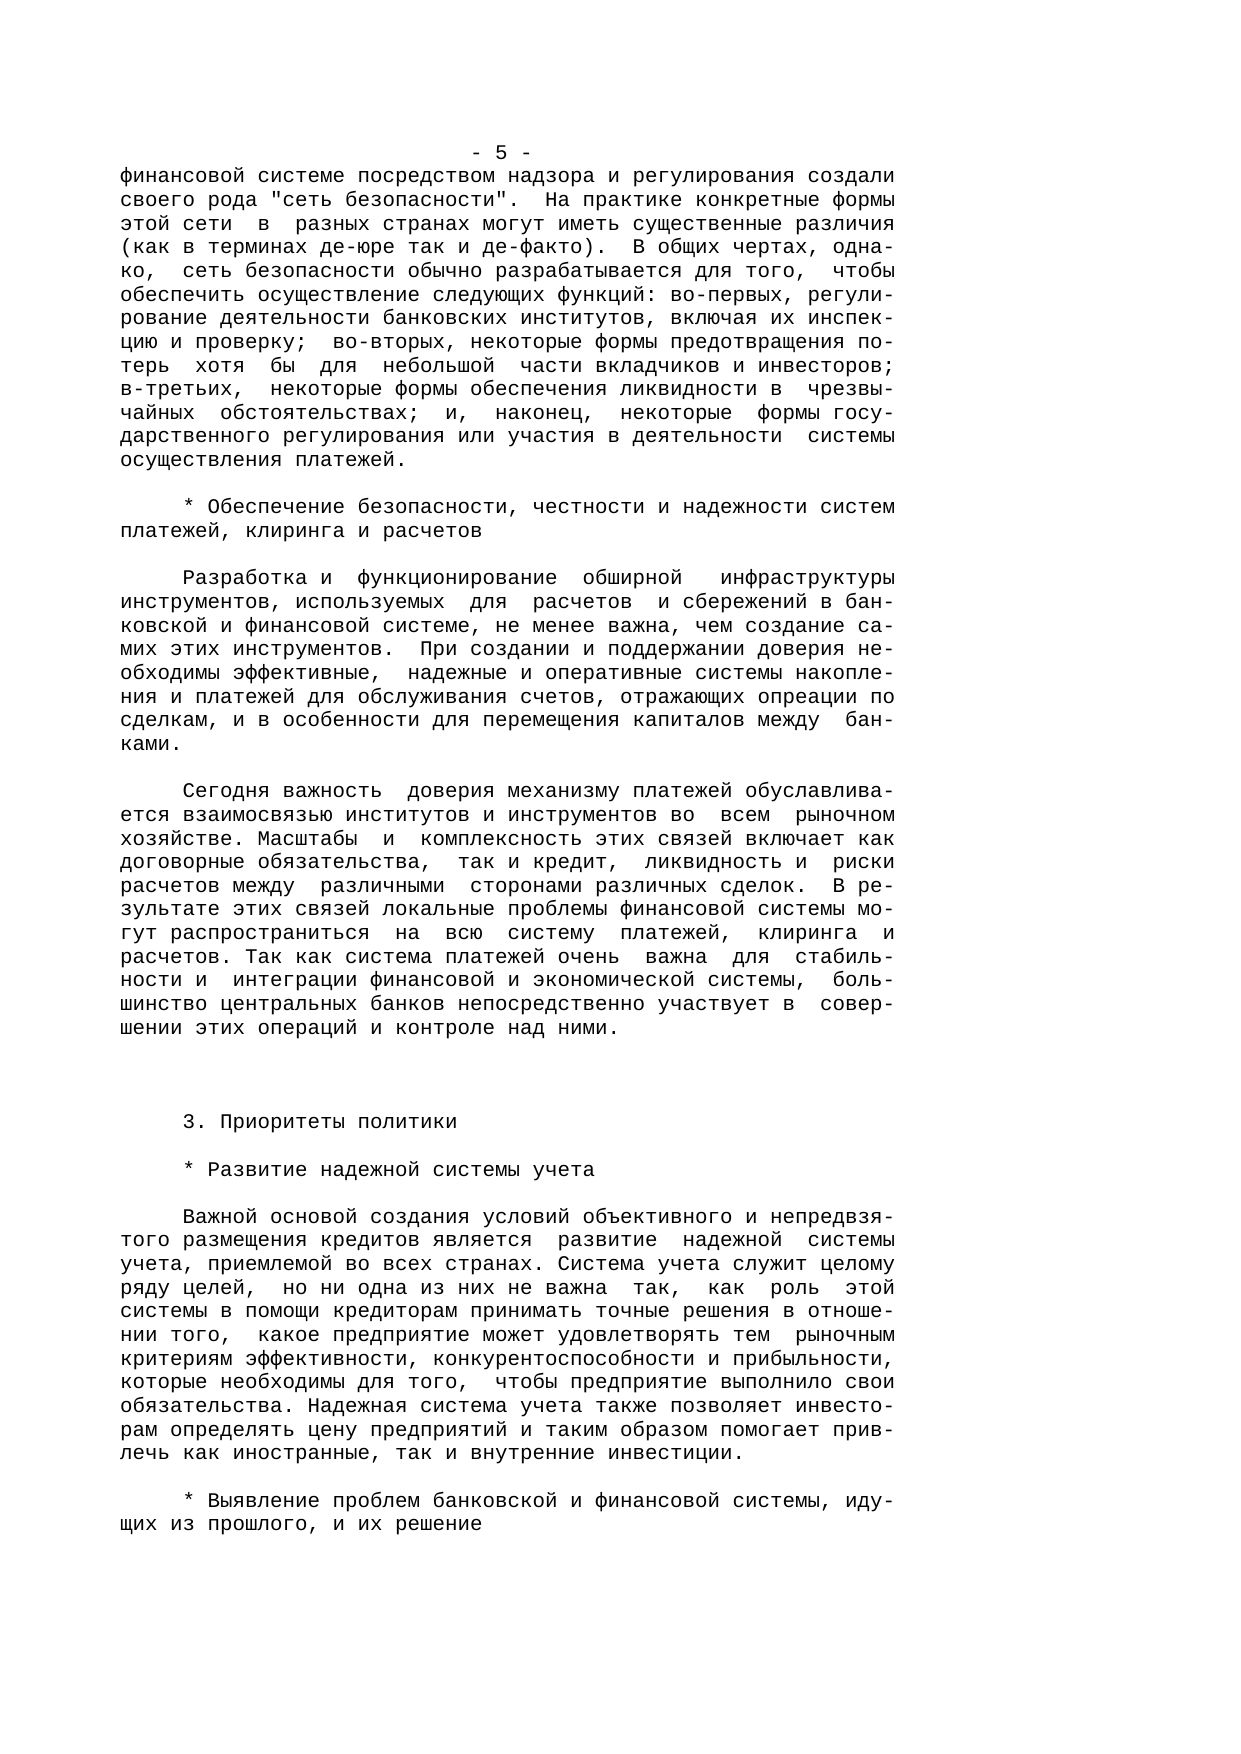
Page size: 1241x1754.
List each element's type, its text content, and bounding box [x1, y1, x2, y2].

text щих из прошлого, и их решение [120, 1513, 1120, 1537]
text в-третьих, некоторые формы обеспечения ликвидности в чрезвы- [120, 378, 1120, 402]
text ковской и финансовой системе, не менее важна, чем создание са- [120, 615, 1120, 638]
text мих этих инструментов. При создании и поддержании доверия не- [120, 638, 1120, 662]
text зультате этих связей локальные проблемы финансовой системы мо- [120, 898, 1120, 922]
text рование деятельности банковских институтов, включая их инспек- [120, 307, 1120, 331]
text дарственного регулирования или участия в деятельности системы [120, 426, 1120, 449]
text обходимы эффективные, надежные и оперативные системы накопле- [120, 662, 1120, 686]
text расчетов между различными сторонами различных сделок. В ре- [120, 875, 1120, 898]
text платежей, клиринга и расчетов [120, 520, 1120, 544]
text системы в помощи кредиторам принимать точные решения в отноше- [120, 1300, 1120, 1324]
text * Обеспечение безопасности, честности и надежности систем [120, 496, 1120, 520]
text чайных обстоятельствах; и, наконец, некоторые формы госу- [120, 402, 1120, 426]
text того размещения кредитов является развитие надежной системы [120, 1229, 1120, 1253]
text которые необходимы для того, чтобы предприятие выполнило свои [120, 1371, 1120, 1395]
text финансовой системе посредством надзора и регулирования создали [120, 165, 1120, 189]
text обеспечить осуществление следующих функций: во-первых, регули- [120, 284, 1120, 307]
text терь хотя бы для небольшой части вкладчиков и инвесторов; [120, 354, 1120, 378]
text этой сети в разных странах могут иметь существенные различия [120, 213, 1120, 236]
text осуществления платежей. [120, 449, 1120, 473]
text Важной основой создания условий объективного и непредвзя- [120, 1206, 1120, 1229]
text Сегодня важность доверия механизму платежей обуславлива- [120, 780, 1120, 804]
text договорные обязательства, так и кредит, ликвидность и риски [120, 851, 1120, 875]
text ется взаимосвязью институтов и инструментов во всем рыночном [120, 804, 1120, 827]
text рам определять цену предприятий и таким образом помогает прив- [120, 1419, 1120, 1442]
text учета, приемлемой во всех странах. Система учета служит целому [120, 1253, 1120, 1277]
text шинство центральных банков непосредственно участвует в совер- [120, 993, 1120, 1017]
text своего рода "сеть безопасности". На практике конкретные формы [120, 189, 1120, 213]
text обязательства. Надежная система учета также позволяет инвесто- [120, 1395, 1120, 1419]
text шении этих операций и контроле над ними. [120, 1017, 1120, 1040]
text 3. Приоритеты политики [120, 1111, 1120, 1135]
text * Выявление проблем банковской и финансовой системы, иду- [120, 1489, 1120, 1513]
text гут распространиться на всю систему платежей, клиринга и [120, 922, 1120, 946]
text нии того, какое предприятие может удовлетворять тем рыночным [120, 1324, 1120, 1348]
text ками. [120, 733, 1120, 757]
text - 5 - [120, 142, 1120, 165]
text * Развитие надежной системы учета [120, 1158, 1120, 1182]
text сделкам, и в особенности для перемещения капиталов между бан- [120, 709, 1120, 733]
text ния и платежей для обслуживания счетов, отражающих опреации по [120, 686, 1120, 709]
text (как в терминах де-юре так и де-факто). В общих чертах, одна- [120, 236, 1120, 260]
text лечь как иностранные, так и внутренние инвестиции. [120, 1442, 1120, 1466]
text расчетов. Так как система платежей очень важна для стабиль- [120, 946, 1120, 969]
text Разработка и функционирование обширной инфраструктуры [120, 567, 1120, 591]
text ко, сеть безопасности обычно разрабатывается для того, чтобы [120, 260, 1120, 284]
text критериям эффективности, конкурентоспособности и прибыльности, [120, 1348, 1120, 1371]
text цию и проверку; во-вторых, некоторые формы предотвращения по- [120, 331, 1120, 354]
text инструментов, используемых для расчетов и сбережений в бан- [120, 591, 1120, 615]
text ности и интеграции финансовой и экономической системы, боль- [120, 969, 1120, 993]
text хозяйстве. Масштабы и комплексность этих связей включает как [120, 827, 1120, 851]
text ряду целей, но ни одна из них не важна так, как роль этой [120, 1277, 1120, 1300]
